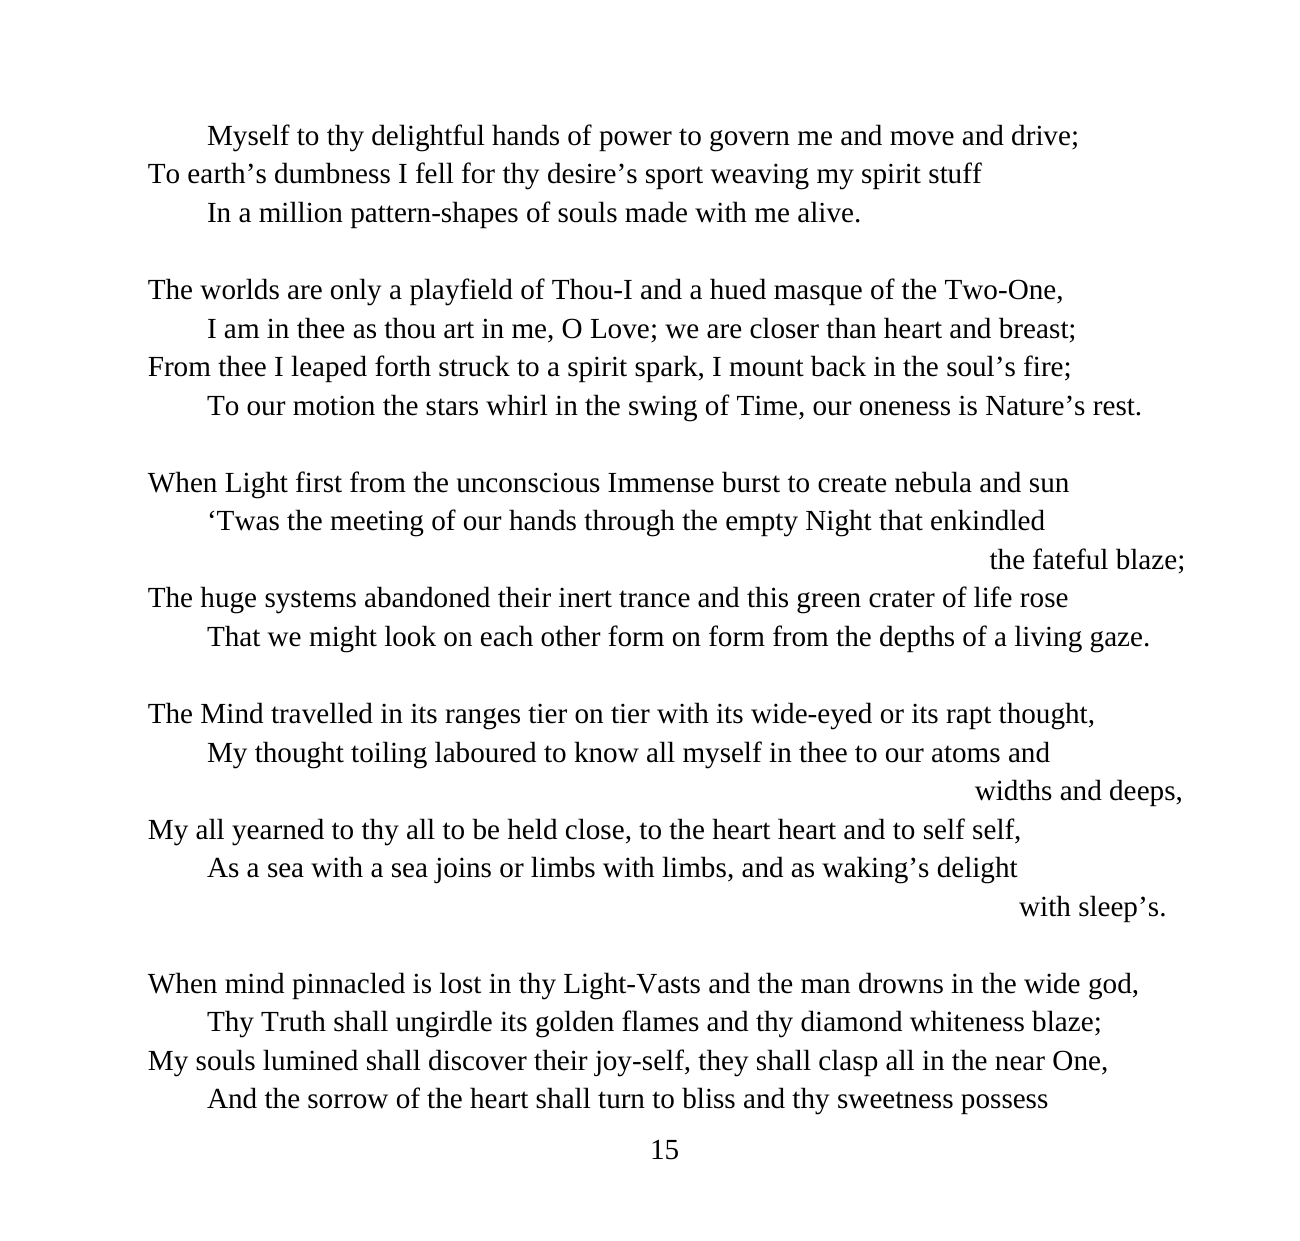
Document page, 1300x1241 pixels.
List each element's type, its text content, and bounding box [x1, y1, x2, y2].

text My souls lumined shall discover their joy-self, they shall clasp all in the near One, [148, 1043, 1152, 1077]
text To our motion the stars whirl in the swing of Time, our oneness is Nature’s rest. [207, 388, 1211, 421]
text ‘Twas the meeting of our hands through the empty Night that enkindled [207, 503, 1152, 537]
text The huge systems abandoned their inert trance and this green crater of life rose [148, 581, 1152, 614]
text That we might look on each other form on form from the depths of a living gaze. [207, 619, 1211, 653]
text From thee I leaped forth struck to a spirit spark, I mount back in the soul’s fire; [148, 349, 1152, 383]
text widths and deeps, [974, 773, 1211, 807]
text the fateful blaze; [989, 542, 1211, 576]
text Myself to thy delightful hands of power to govern me and move and drive; [207, 118, 1211, 152]
text In a million pattern-shapes of souls made with me alive. [207, 195, 1211, 229]
text Thy Truth shall ungirdle its golden flames and thy diamond whiteness blaze; [207, 1004, 1152, 1038]
text And the sorrow of the heart shall turn to bliss and thy sweetness possess [207, 1082, 1211, 1115]
text My thought toiling laboured to know all myself in thee to our atoms and [207, 735, 1211, 768]
text My all yearned to thy all to be held close, to the heart heart and to self self, [148, 812, 1152, 845]
text with sleep’s. [1019, 889, 1211, 922]
text To earth’s dumbness I fell for thy desire’s sport weaving my spirit stuff [148, 157, 1211, 190]
text When mind pinnacled is lost in thy Light-Vasts and the man drowns in the wide god, [148, 966, 1211, 999]
text The worlds are only a playfield of Thou-I and a hued masque of the Two-One, [148, 272, 1152, 306]
text I am in thee as thou art in me, O Love; we are closer than heart and breast; [207, 311, 1152, 344]
text When Light first from the unconscious Immense burst to create nebula and sun [148, 465, 1152, 498]
text The Mind travelled in its ranges tier on tier with its wide-eyed or its rapt thought, [148, 696, 1152, 730]
text As a sea with a sea joins or limbs with limbs, and as waking’s delight [207, 850, 1211, 884]
